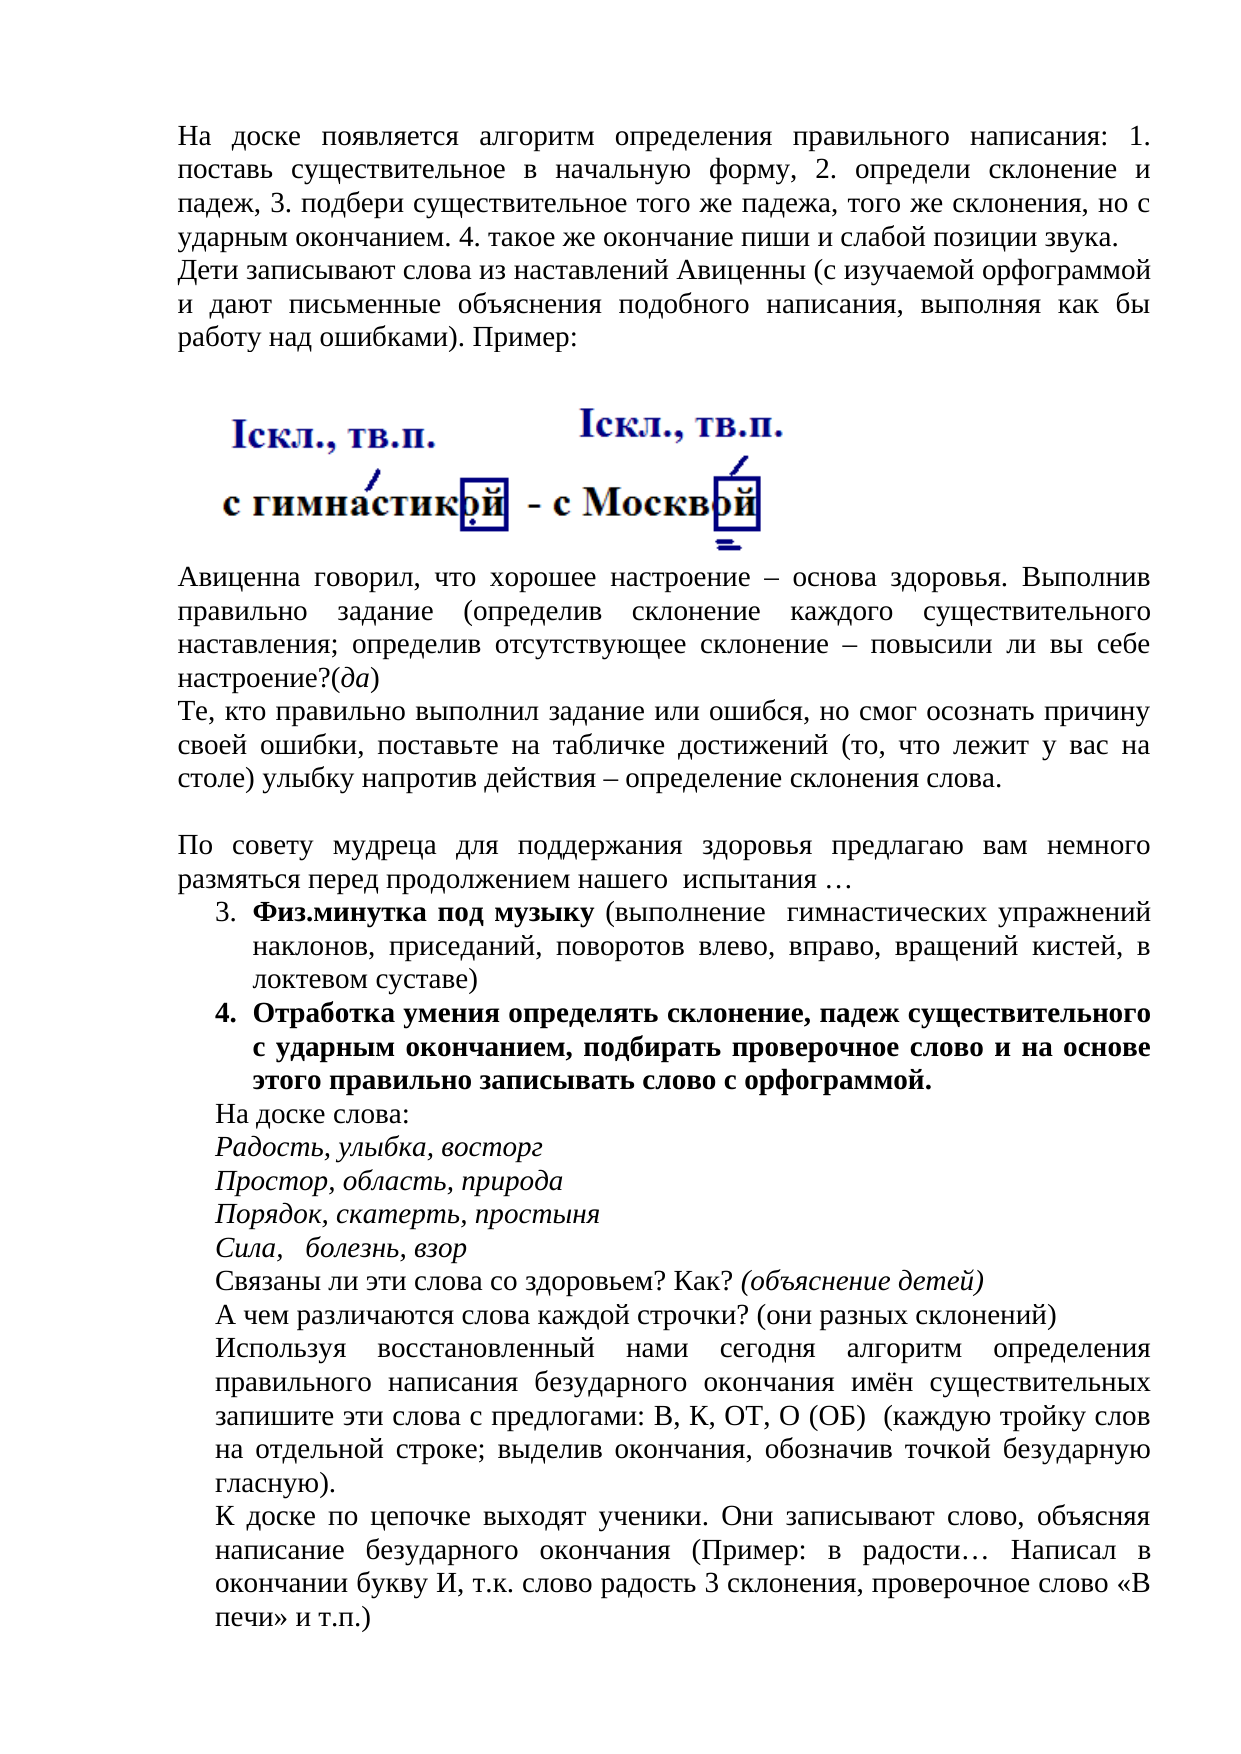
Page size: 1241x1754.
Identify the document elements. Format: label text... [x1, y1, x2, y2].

list Отработка умения определять склонение, падеж существительного с ударным окончанием, подбирать проверочное слово и на основе этого правильно записывать слово с орфограммой. [215, 995, 1152, 1096]
text Простор, область, природа [215, 1163, 1152, 1196]
text К доске по цепочке выходят ученики. Они записывают слово, объясняя написание безударного окончания (Пример: в радости… Написал в окончании букву И, т.к. слово радость 3 склонения, проверочное слово «В печи» и т.п.) [215, 1498, 1152, 1632]
text Авиценна говорил, что хорошее настроение – основа здоровья. Выполнив правильно задание (определив склонение каждого существительного наставления; определив отсутствующее склонение – повысили ли вы себе настроение?(да) [177, 559, 1152, 693]
text А чем различаются слова каждой строчки? (они разных склонений) [215, 1297, 1152, 1331]
text Связаны ли эти слова со здоровьем? Как? (объяснение детей) [215, 1263, 1152, 1297]
text Дети записывают слова из наставлений Авиценны (с изучаемой орфограммой и дают письменные объяснения подобного написания, выполняя как бы работу над ошибками). Пример: [177, 252, 1152, 353]
list Физ.минутка под музыку (выполнение гимнастических упражнений наклонов, приседаний, поворотов влево, вправо, вращений кистей, в локтевом суставе) [215, 894, 1152, 995]
picture [177, 352, 858, 560]
text Порядок, скатерть, простыня [215, 1196, 1152, 1230]
text На доске слова: [215, 1096, 1152, 1129]
text По совету мудреца для поддержания здоровья предлагаю вам немного размяться перед продолжением нашего испытания … [177, 827, 1152, 894]
text Сила, болезнь, взор [215, 1230, 1152, 1263]
text На доске появляется алгоритм определения правильного написания: 1. поставь существительное в начальную форму, 2. определи склонение и падеж, 3. подбери существительное того же падежа, того же склонения, но с ударным окончанием. 4. такое же окончание пиши и слабой позиции звука. [177, 118, 1152, 252]
text Радость, улыбка, восторг [215, 1129, 1152, 1163]
text Те, кто правильно выполнил задание или ошибся, но смог осознать причину своей ошибки, поставьте на табличке достижений (то, что лежит у вас на столе) улыбку напротив действия – определение склонения слова. [177, 693, 1152, 794]
text Используя восстановленный нами сегодня алгоритм определения правильного написания безударного окончания имён существительных запишите эти слова с предлогами: В, К, ОТ, О (ОБ) (каждую тройку слов на отдельной строке; выделив окончания, обозначив точкой безударную гласную). [215, 1331, 1152, 1498]
